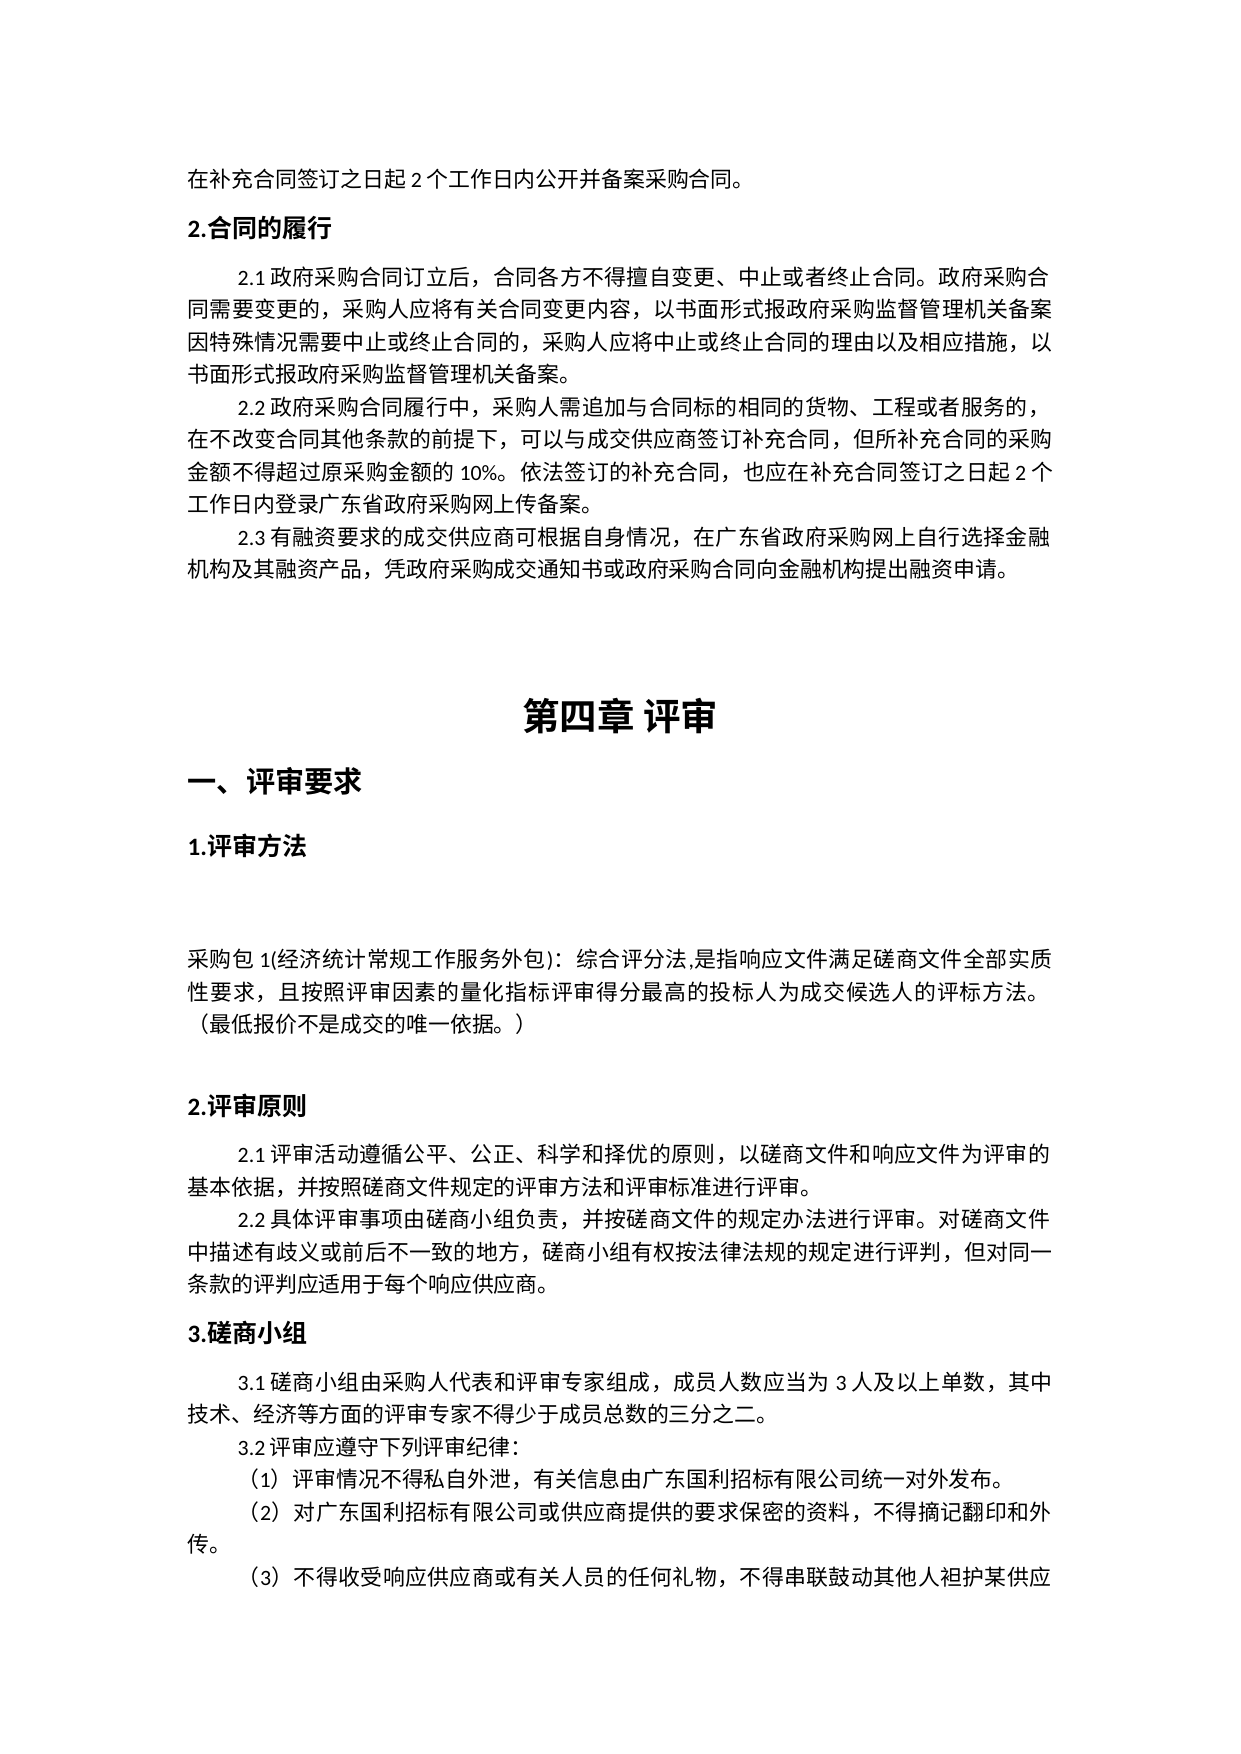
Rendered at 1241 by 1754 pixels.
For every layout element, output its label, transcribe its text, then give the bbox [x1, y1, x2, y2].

text 2.1政府采购合同订立后，合同各方不得擅自变更、中止或者终止合同。政府采购合同需要变更的，采购人应将有关合同变更内容，以书面形式报政府采购监督管理机关备案；因特殊情况需要中止或终止合同的，采购人应将中止或终止合同的理由以及相应措施，以书面形式报政府采购监督管理机关备案。 [187, 259, 1053, 389]
text 3.1磋商小组由采购人代表和评审专家组成，成员人数应当为3人及以上单数，其中技术、经济等方面的评审专家不得少于成员总数的三分之二。 [187, 1364, 1053, 1429]
text 2.1评审活动遵循公平、公正、科学和择优的原则，以磋商文件和响应文件为评审的基本依据，并按照磋商文件规定的评审方法和评审标准进行评审。 [187, 1137, 1053, 1202]
text 2.3有融资要求的成交供应商可根据自身情况，在广东省政府采购网上自行选择金融机构及其融资产品，凭政府采购成交通知书或政府采购合同向金融机构提出融资申请。 [187, 519, 1053, 584]
text 1.评审方法 [187, 812, 1053, 877]
text 2.合同的履行 [187, 194, 1053, 259]
text 2.2政府采购合同履行中，采购人需追加与合同标的相同的货物、工程或者服务的，在不改变合同其他条款的前提下，可以与成交供应商签订补充合同，但所补充合同的采购金额不得超过原采购金额的10%。依法签订的补充合同，也应在补充合同签订之日起2个工作日内登录广东省政府采购网上传备案。 [187, 389, 1053, 519]
text 第四章 评审 [187, 682, 1053, 747]
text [187, 162, 1053, 194]
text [187, 1559, 1053, 1592]
text 2.2具体评审事项由磋商小组负责，并按磋商文件的规定办法进行评审。对磋商文件中描述有歧义或前后不一致的地方，磋商小组有权按法律法规的规定进行评判，但对同一条款的评判应适用于每个响应供应商。 [187, 1202, 1053, 1299]
text （1）评审情况不得私自外泄，有关信息由广东国利招标有限公司统一对外发布。 [187, 1462, 1053, 1494]
text （2）对广东国利招标有限公司或供应商提供的要求保密的资料，不得摘记翻印和外传。 [187, 1494, 1053, 1559]
text 3.2评审应遵守下列评审纪律： [187, 1429, 1053, 1462]
text 采购包1(经济统计常规工作服务外包)：综合评分法,是指响应文件满足磋商文件全部实质性要求，且按照评审因素的量化指标评审得分最高的投标人为成交候选人的评标方法。（最低报价不是成交的唯一依据。） [187, 942, 1053, 1039]
text 一、评审要求 [187, 747, 1053, 812]
text 3.磋商小组 [187, 1299, 1053, 1364]
text 2.评审原则 [187, 1072, 1053, 1137]
